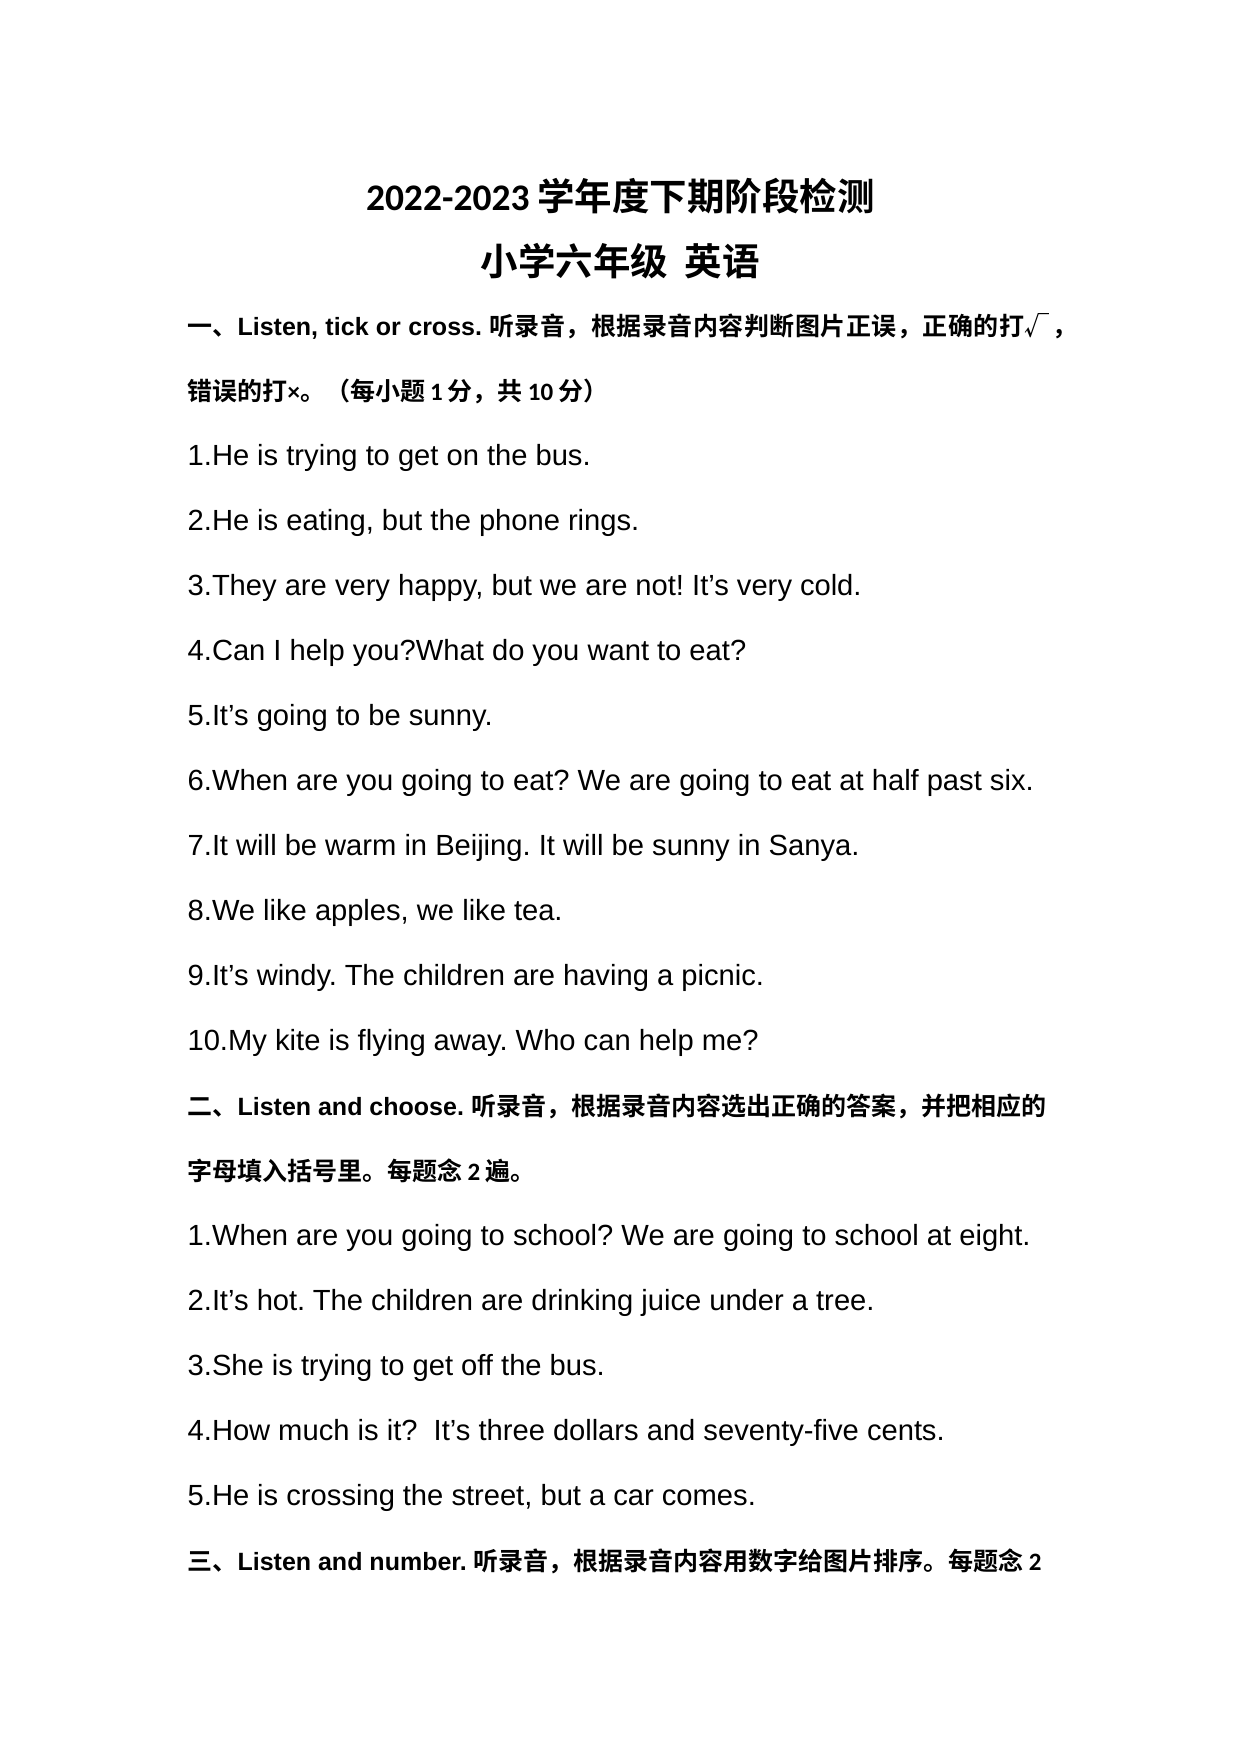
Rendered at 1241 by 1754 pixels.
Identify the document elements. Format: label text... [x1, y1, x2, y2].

list 10.My kite is flying away. Who can help me? [187, 1007, 1053, 1072]
list 8.We like apples, we like tea. [187, 877, 1053, 942]
list 9.It’s windy. The children are having a picnic. [187, 942, 1053, 1007]
list 3.She is trying to get off the bus. [187, 1332, 1053, 1397]
text 2022-2023学年度下期阶段检测 [187, 162, 1053, 227]
list 1.When are you going to school? We are going to school at eight. [187, 1202, 1053, 1267]
list 6.When are you going to eat? We are going to eat at half past six. [187, 747, 1053, 812]
list 5.It’s going to be sunny. [187, 682, 1053, 747]
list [187, 1527, 1053, 1592]
list 2.It’s hot. The children are drinking juice under a tree. [187, 1267, 1053, 1332]
text 小学六年级 英语 [187, 227, 1053, 292]
list 3.They are very happy, but we are not! It’s very cold. [187, 552, 1053, 617]
list 2.He is eating, but the phone rings. [187, 487, 1053, 552]
list 1.He is trying to get on the bus. [187, 422, 1053, 487]
list Listen, tick or cross. 听录音，根据录音内容判断图片正误，正确的打√，错误的打×。（每小题1分，共10分） [187, 292, 1053, 422]
list 4.Can I help you?What do you want to eat? [187, 617, 1053, 682]
list 7.It will be warm in Beijing. It will be sunny in Sanya. [187, 812, 1053, 877]
list 4.How much is it? It’s three dollars and seventy-five cents. [187, 1397, 1053, 1462]
list 5.He is crossing the street, but a car comes. [187, 1462, 1053, 1527]
list Listen and choose. 听录音，根据录音内容选出正确的答案，并把相应的字母填入括号里。每题念2遍。 [187, 1072, 1053, 1202]
